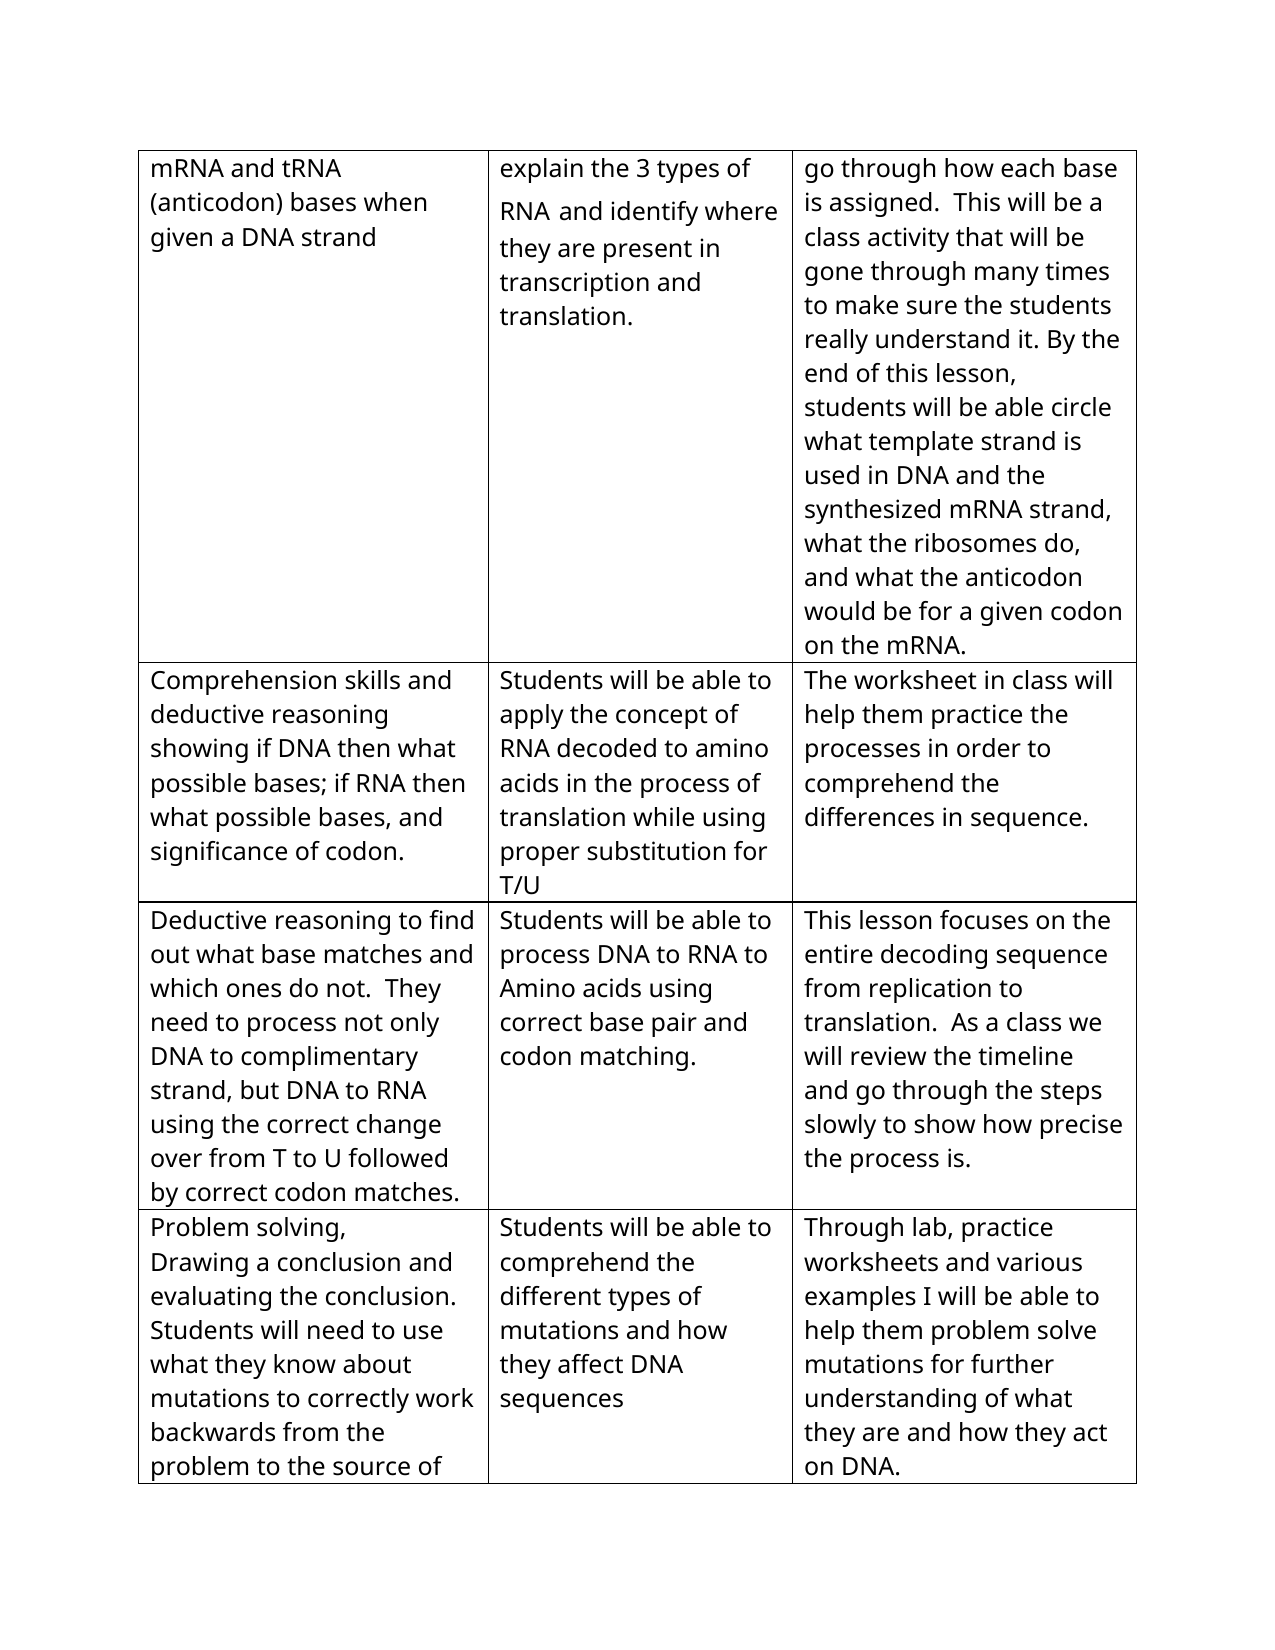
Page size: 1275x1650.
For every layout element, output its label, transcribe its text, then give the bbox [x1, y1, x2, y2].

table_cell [489, 151, 792, 662]
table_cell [793, 151, 1136, 662]
table_cell Deductive reasoning to find out what base matches and which ones do not. They need to process not only DNA to complimentary strand, but DNA to RNA using the correct change over from T to U followed by correct codon matches. [139, 903, 488, 1209]
table_cell Students will be able to process DNA to RNA to Amino acids using correct base pair and codon matching. [489, 903, 792, 1209]
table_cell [489, 1210, 792, 1483]
table_cell Students will be able to apply the concept of RNA decoded to amino acids in the process of translation while using proper substitution for T/U [489, 663, 792, 901]
table_cell The worksheet in class will help them practice the processes in order to comprehend the differences in sequence. [793, 663, 1136, 901]
table_cell This lesson focuses on the entire decoding sequence from replication to translation. As a class we will review the timeline and go through the steps slowly to show how precise the process is. [793, 903, 1136, 1209]
table_cell Comprehension skills and deductive reasoning showing if DNA then what possible bases; if RNA then what possible bases, and significance of codon. [139, 663, 488, 901]
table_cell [139, 1210, 488, 1483]
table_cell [139, 151, 488, 662]
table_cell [793, 1210, 1136, 1483]
